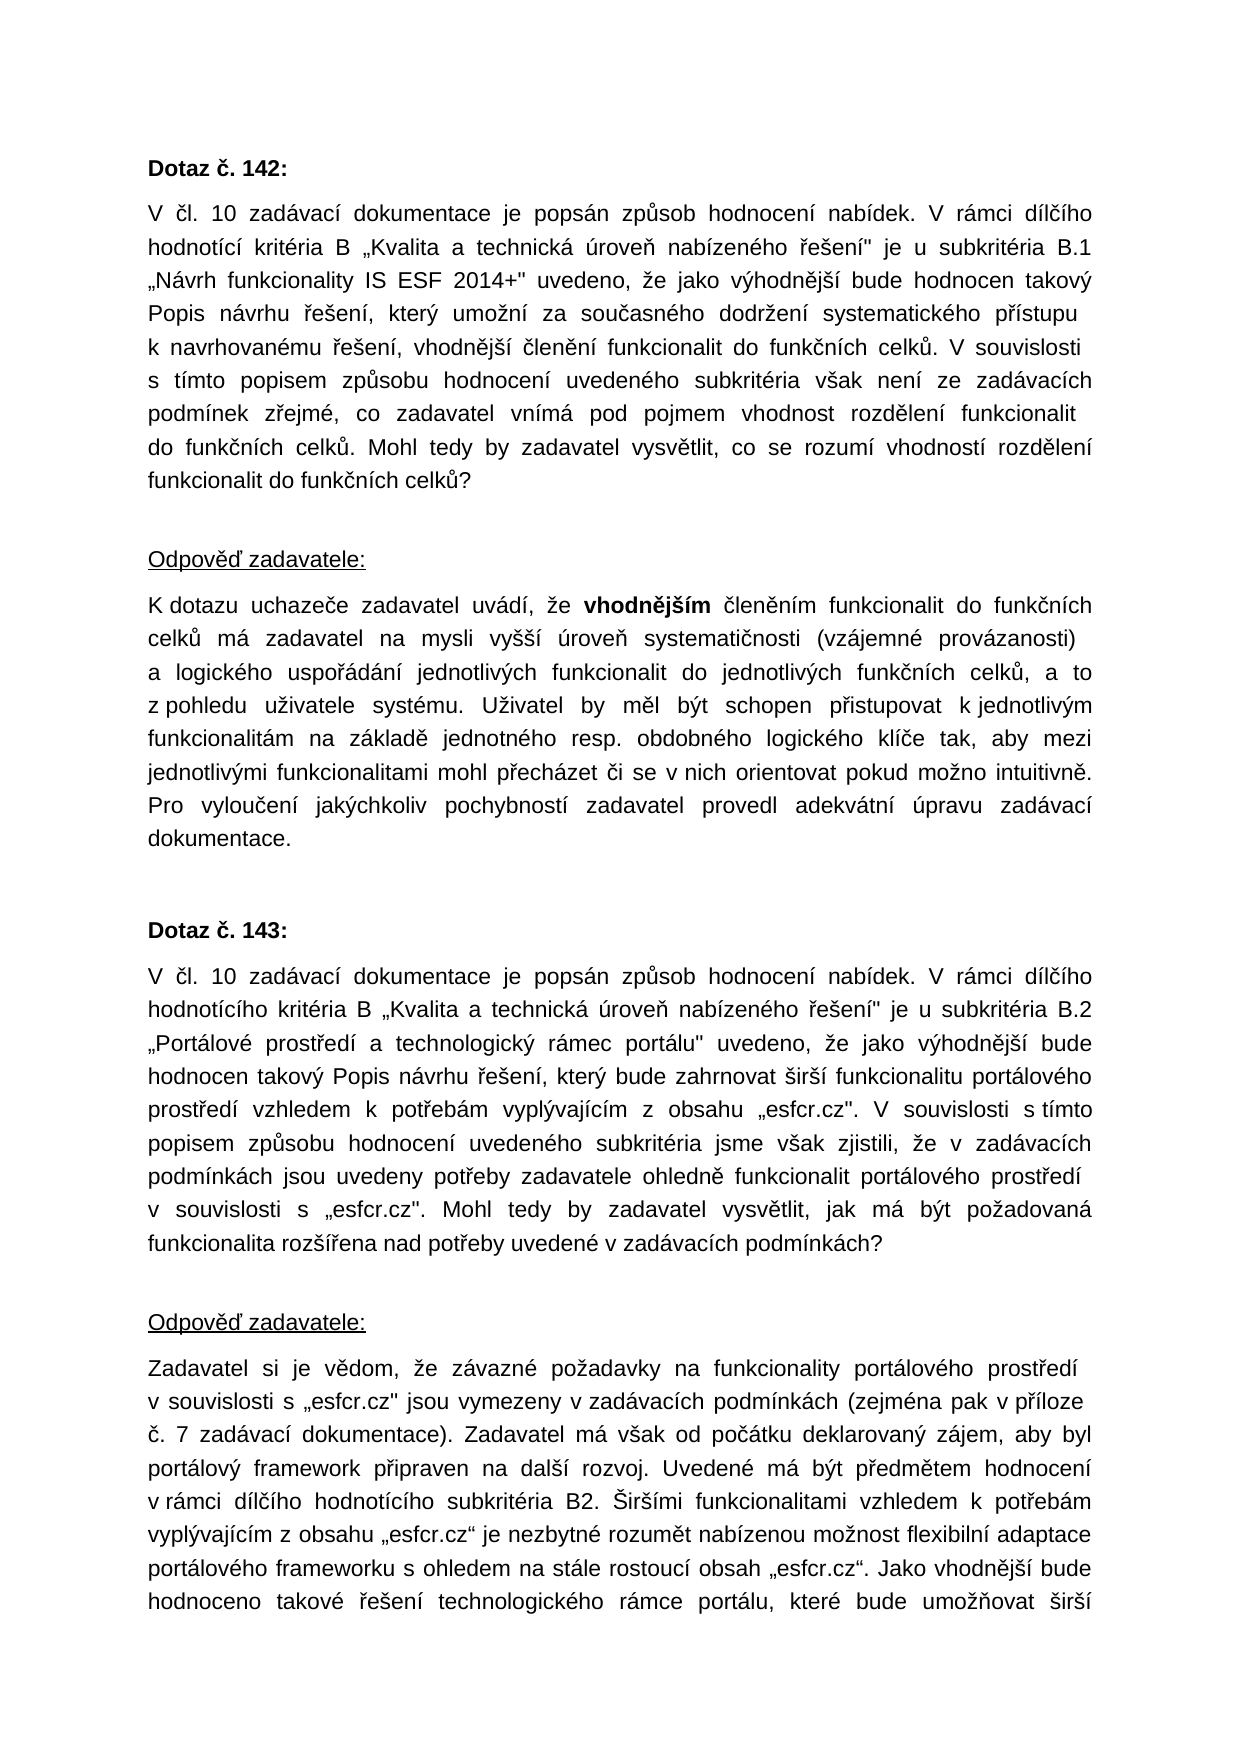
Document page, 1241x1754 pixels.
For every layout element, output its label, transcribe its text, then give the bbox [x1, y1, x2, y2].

text V čl. 10 zadávací dokumentace je popsán způsob hodnocení nabídek. V rámci dílčího hodnotící kritéria B „Kvalita a technická úroveň nabízeného řešení" je u subkritéria B.1 „Návrh funkcionality IS ESF 2014+" uvedeno, že jako výhodnější bude hodnocen takový Popis návrhu řešení, který umožní za současného dodržení systematického přístupu k navrhovanému řešení, vhodnější členění funkcionalit do funkčních celků. V souvislosti s tímto popisem způsobu hodnocení uvedeného subkritéria však není ze zadávacích podmínek zřejmé, co zadavatel vnímá pod pojmem vhodnost rozdělení funkcionalit do funkčních celků. Mohl tedy by zadavatel vysvětlit, co se rozumí vhodností rozdělení funkcionalit do funkčních celků? [148, 193, 1093, 493]
text Odpověď zadavatele: [148, 1302, 1093, 1335]
text V čl. 10 zadávací dokumentace je popsán způsob hodnocení nabídek. V rámci dílčího hodnotícího kritéria B „Kvalita a technická úroveň nabízeného řešení" je u subkritéria B.2 „Portálové prostředí a technologický rámec portálu" uvedeno, že jako výhodnější bude hodnocen takový Popis návrhu řešení, který bude zahrnovat širší funkcionalitu portálového prostředí vzhledem k potřebám vyplývajícím z obsahu „esfcr.cz". V souvislosti s tímto popisem způsobu hodnocení uvedeného subkritéria jsme však zjistili, že v zadávacích podmínkách jsou uvedeny potřeby zadavatele ohledně funkcionalit portálového prostředí v souvislosti s „esfcr.cz". Mohl tedy by zadavatel vysvětlit, jak má být požadovaná funkcionalita rozšířena nad potřeby uvedené v zadávacích podmínkách? [148, 956, 1093, 1256]
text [148, 1348, 1093, 1614]
text Dotaz č. 143: [148, 910, 1093, 943]
text K dotazu uchazeče zadavatel uvádí, že vhodnějším členěním funkcionalit do funkčních celků má zadavatel na mysli vyšší úroveň systematičnosti (vzájemné provázanosti) a logického uspořádání jednotlivých funkcionalit do jednotlivých funkčních celků, a to z pohledu uživatele systému. Uživatel by měl být schopen přistupovat k jednotlivým funkcionalitám na základě jednotného resp. obdobného logického klíče tak, aby mezi jednotlivými funkcionalitami mohl přecházet či se v nich orientovat pokud možno intuitivně. Pro vyloučení jakýchkoliv pochybností zadavatel provedl adekvátní úpravu zadávací dokumentace. [148, 585, 1093, 852]
text Dotaz č. 142: [148, 148, 1093, 181]
text Odpověď zadavatele: [148, 539, 1093, 573]
